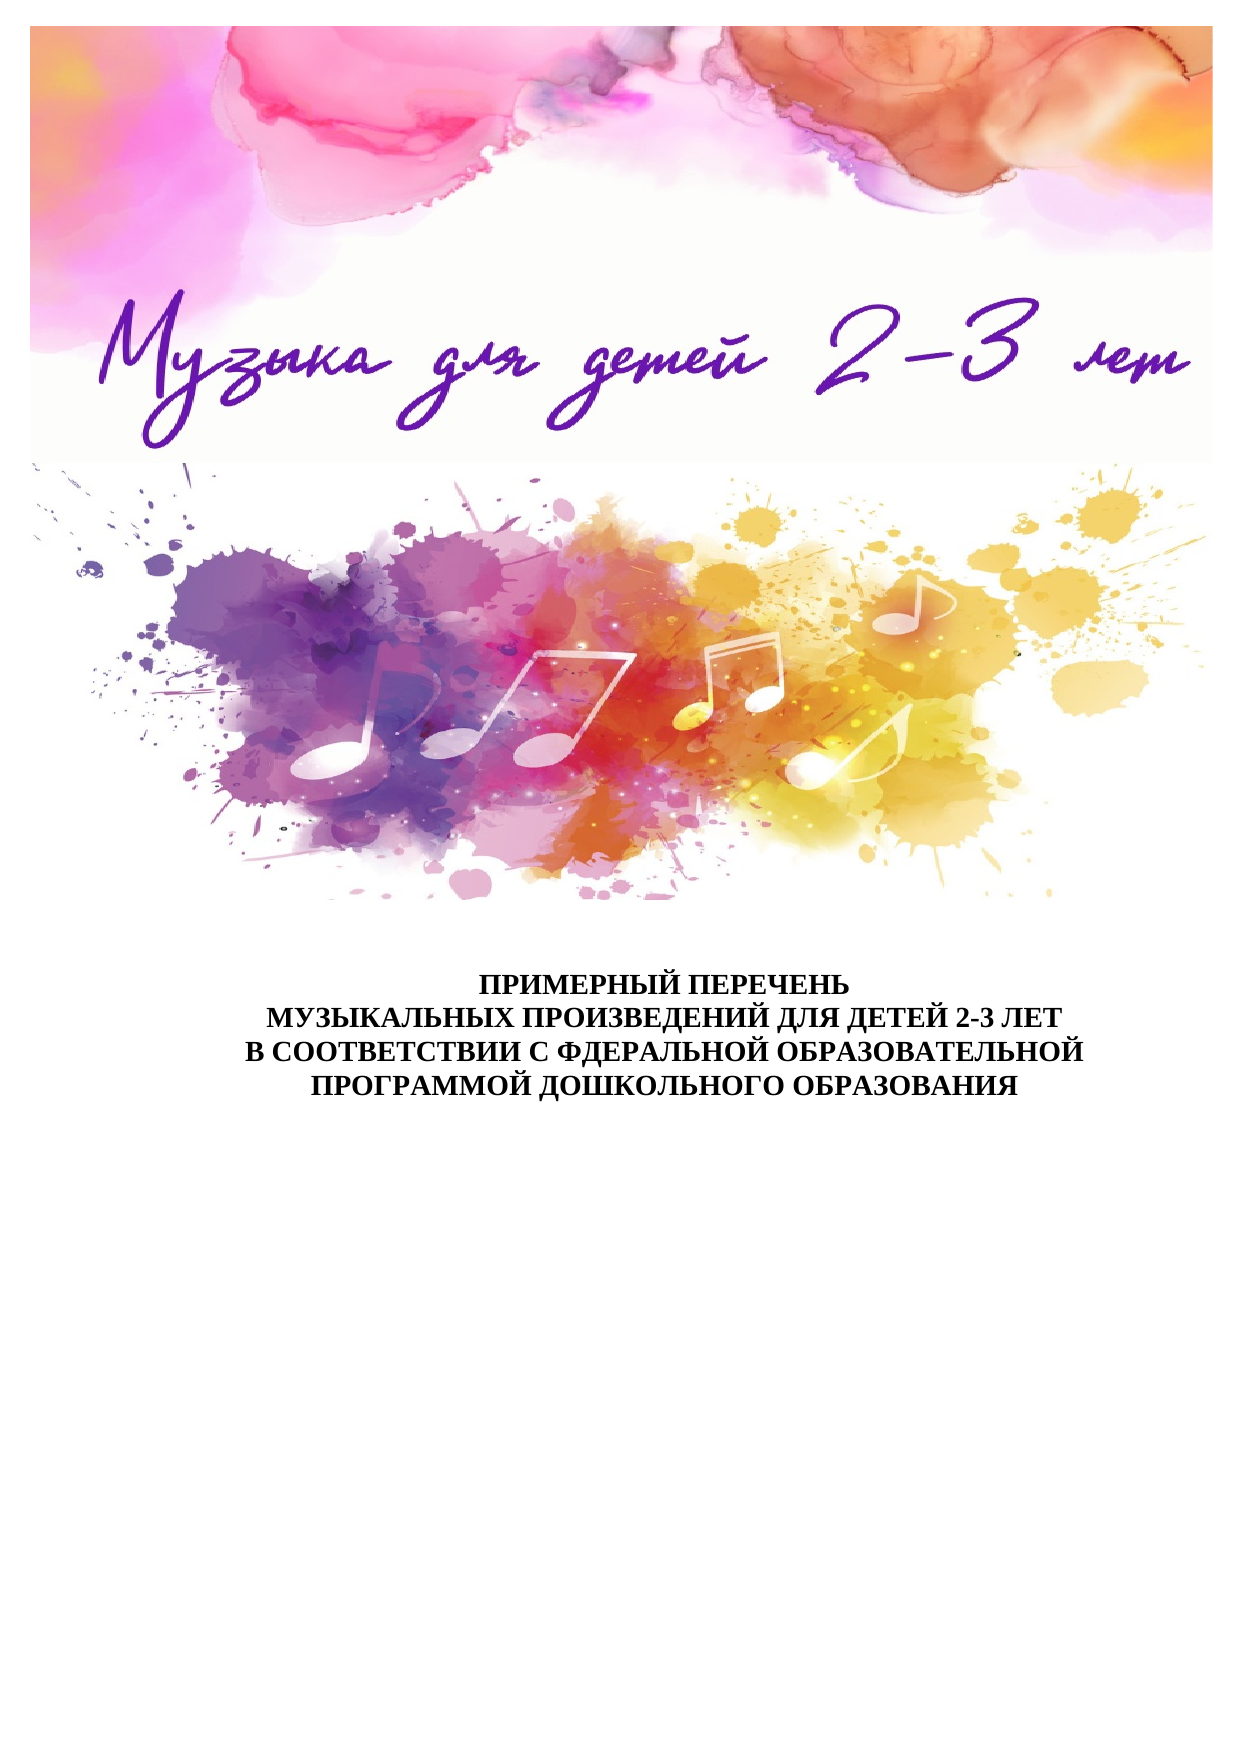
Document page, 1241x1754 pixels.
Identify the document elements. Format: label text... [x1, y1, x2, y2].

text В СООТВЕТСТВИИ С ФДЕРАЛЬНОЙ ОБРАЗОВАТЕЛЬНОЙ ПРОГРАММОЙ ДОШКОЛЬНОГО ОБРАЗОВАНИЯ [177, 1034, 1152, 1101]
text ПРИМЕРНЫЙ ПЕРЕЧЕНЬ [177, 967, 1152, 1001]
picture [30, 26, 1213, 900]
text МУЗЫКАЛЬНЫХ ПРОИЗВЕДЕНИЙ ДЛЯ ДЕТЕЙ 2-3 ЛЕТ [177, 1001, 1152, 1034]
